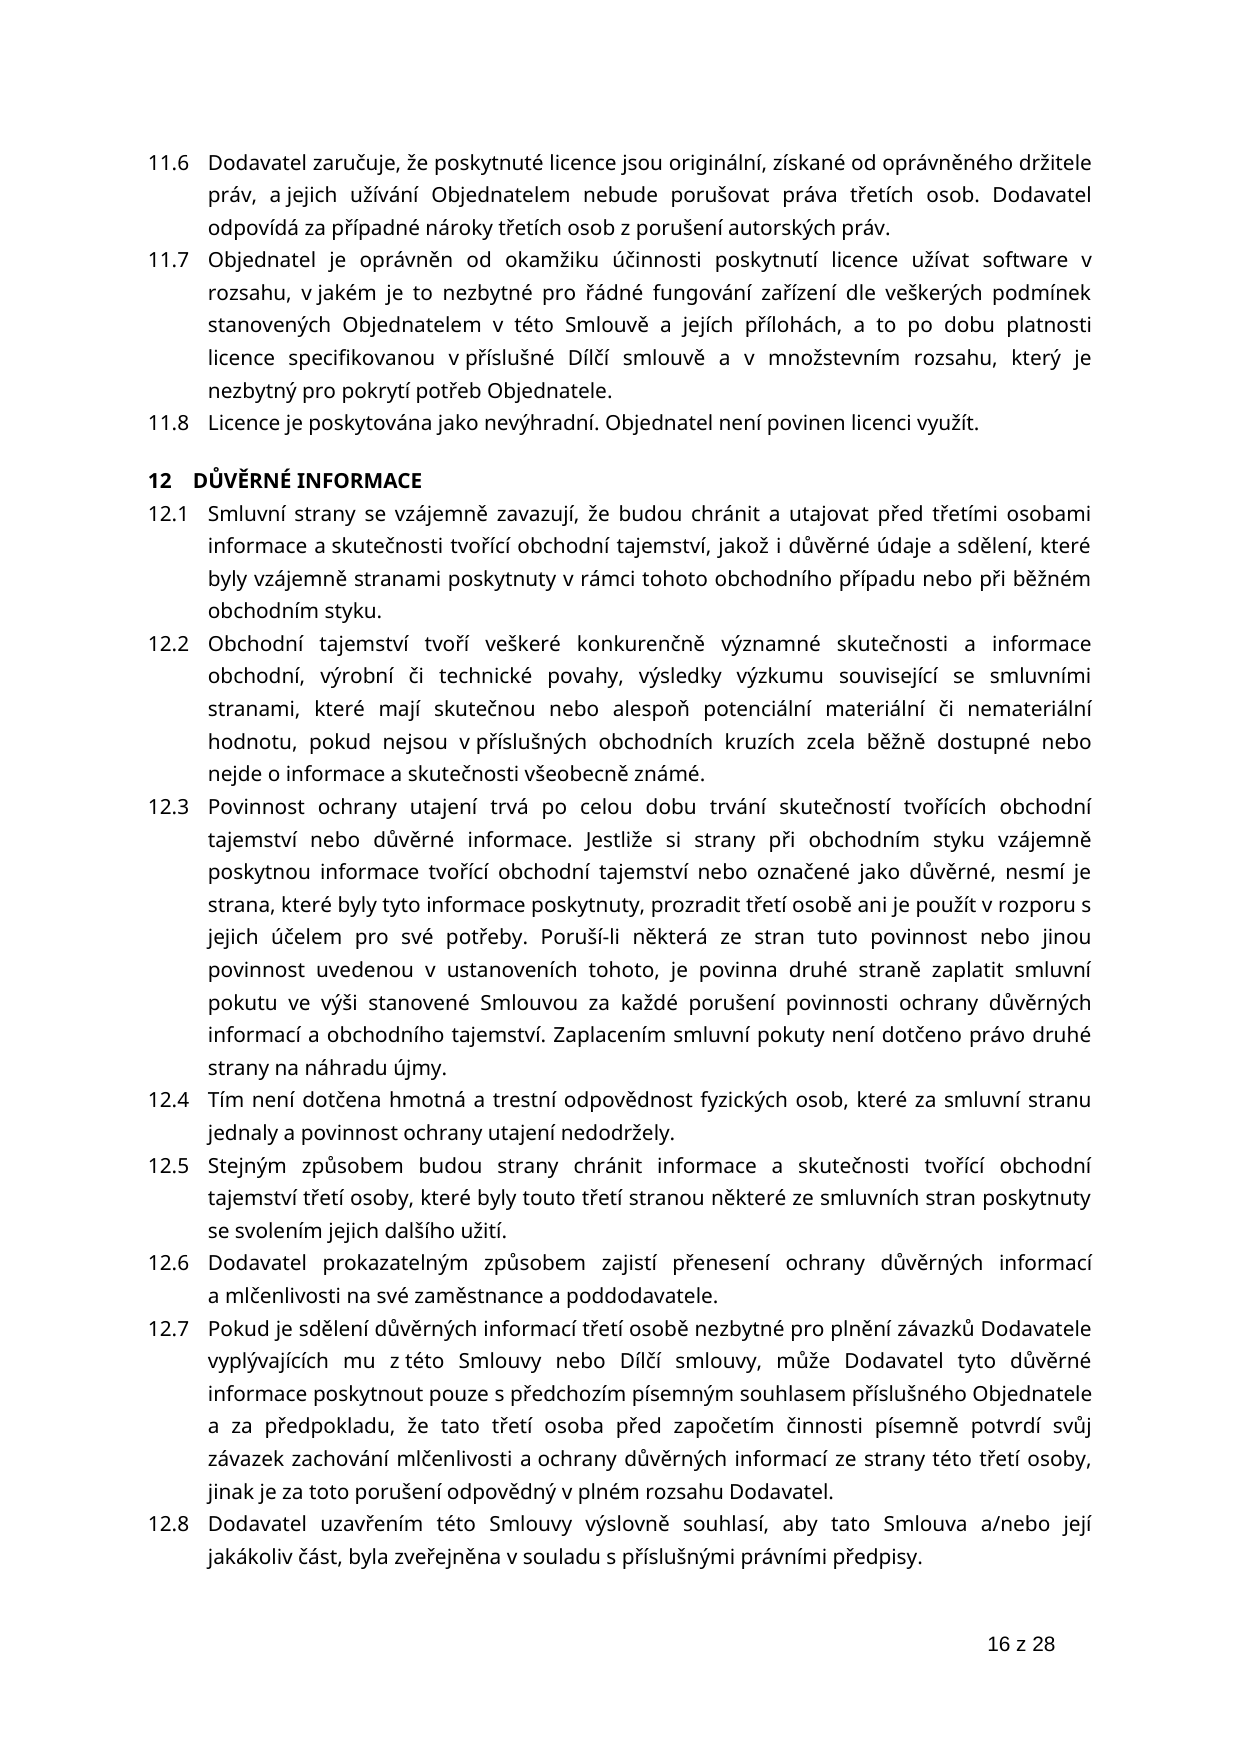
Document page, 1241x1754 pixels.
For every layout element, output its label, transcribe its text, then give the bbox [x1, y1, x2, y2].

subtitle Obchodní tajemství tvoří veškeré konkurenčně významné skutečnosti a informace obchodní, výrobní či technické povahy, výsledky výzkumu související se smluvními stranami, které mají skutečnou nebo alespoň potenciální materiální či nemateriální hodnotu, pokud nejsou v příslušných obchodních kruzích zcela běžně dostupné nebo nejde o informace a skutečnosti všeobecně známé. [148, 629, 1093, 788]
subtitle Pokud je sdělení důvěrných informací třetí osobě nezbytné pro plnění závazků Dodavatele vyplývajících mu z této Smlouvy nebo Dílčí smlouvy, může Dodavatel tyto důvěrné informace poskytnout pouze s předchozím písemným souhlasem příslušného Objednatele a za předpokladu, že tato třetí osoba před započetím činnosti písemně potvrdí svůj závazek zachování mlčenlivosti a ochrany důvěrných informací ze strany této třetí osoby, jinak je za toto porušení odpovědný v plném rozsahu Dodavatel. [148, 1314, 1093, 1505]
subtitle Dodavatel prokazatelným způsobem zajistí přenesení ochrany důvěrných informací a mlčenlivosti na své zaměstnance a poddodavatele. [148, 1248, 1093, 1309]
subtitle Stejným způsobem budou strany chránit informace a skutečnosti tvořící obchodní tajemství třetí osoby, které byly touto třetí stranou některé ze smluvních stran poskytnuty se svolením jejich dalšího užití. [148, 1151, 1093, 1244]
subtitle Povinnost ochrany utajení trvá po celou dobu trvání skutečností tvořících obchodní tajemství nebo důvěrné informace. Jestliže si strany při obchodním styku vzájemně poskytnou informace tvořící obchodní tajemství nebo označené jako důvěrné, nesmí je strana, které byly tyto informace poskytnuty, prozradit třetí osobě ani je použít v rozporu s jejich účelem pro své potřeby. Poruší-li některá ze stran tuto povinnost nebo jinou povinnost uvedenou v ustanoveních tohoto, je povinna druhé straně zaplatit smluvní pokutu ve výši stanovené Smlouvou za každé porušení povinnosti ochrany důvěrných informací a obchodního tajemství. Zaplacením smluvní pokuty není dotčeno právo druhé strany na náhradu újmy. [148, 792, 1093, 1081]
subtitle Smluvní strany se vzájemně zavazují, že budou chránit a utajovat před třetími osobami informace a skutečnosti tvořící obchodní tajemství, jakož i důvěrné údaje a sdělení, které byly vzájemně stranami poskytnuty v rámci tohoto obchodního případu nebo při běžném obchodním styku. [148, 499, 1093, 625]
subtitle Licence je poskytována jako nevýhradní. Objednatel není povinen licenci využít. [148, 408, 1093, 437]
subtitle Dodavatel uzavřením této Smlouvy výslovně souhlasí, aby tato Smlouva a/nebo její jakákoliv část, byla zveřejněna v souladu s příslušnými právními předpisy. [148, 1509, 1093, 1570]
subtitle Objednatel je oprávněn od okamžiku účinnosti poskytnutí licence užívat software v rozsahu, v jakém je to nezbytné pro řádné fungování zařízení dle veškerých podmínek stanovených Objednatelem v této Smlouvě a jejích přílohách, a to po dobu platnosti licence specifikovanou v příslušné Dílčí smlouvě a v množstevním rozsahu, který je nezbytný pro pokrytí potřeb Objednatele. [148, 245, 1093, 404]
subtitle Tím není dotčena hmotná a trestní odpovědnost fyzických osob, které za smluvní stranu jednaly a povinnost ochrany utajení nedodržely. [148, 1086, 1093, 1147]
subtitle Dodavatel zaručuje, že poskytnuté licence jsou originální, získané od oprávněného držitele práv, a jejich užívání Objednatelem nebude porušovat práva třetích osob. Dodavatel odpovídá za případné nároky třetích osob z porušení autorských práv. [148, 148, 1093, 241]
subtitle Důvěrné informace [148, 466, 1093, 494]
